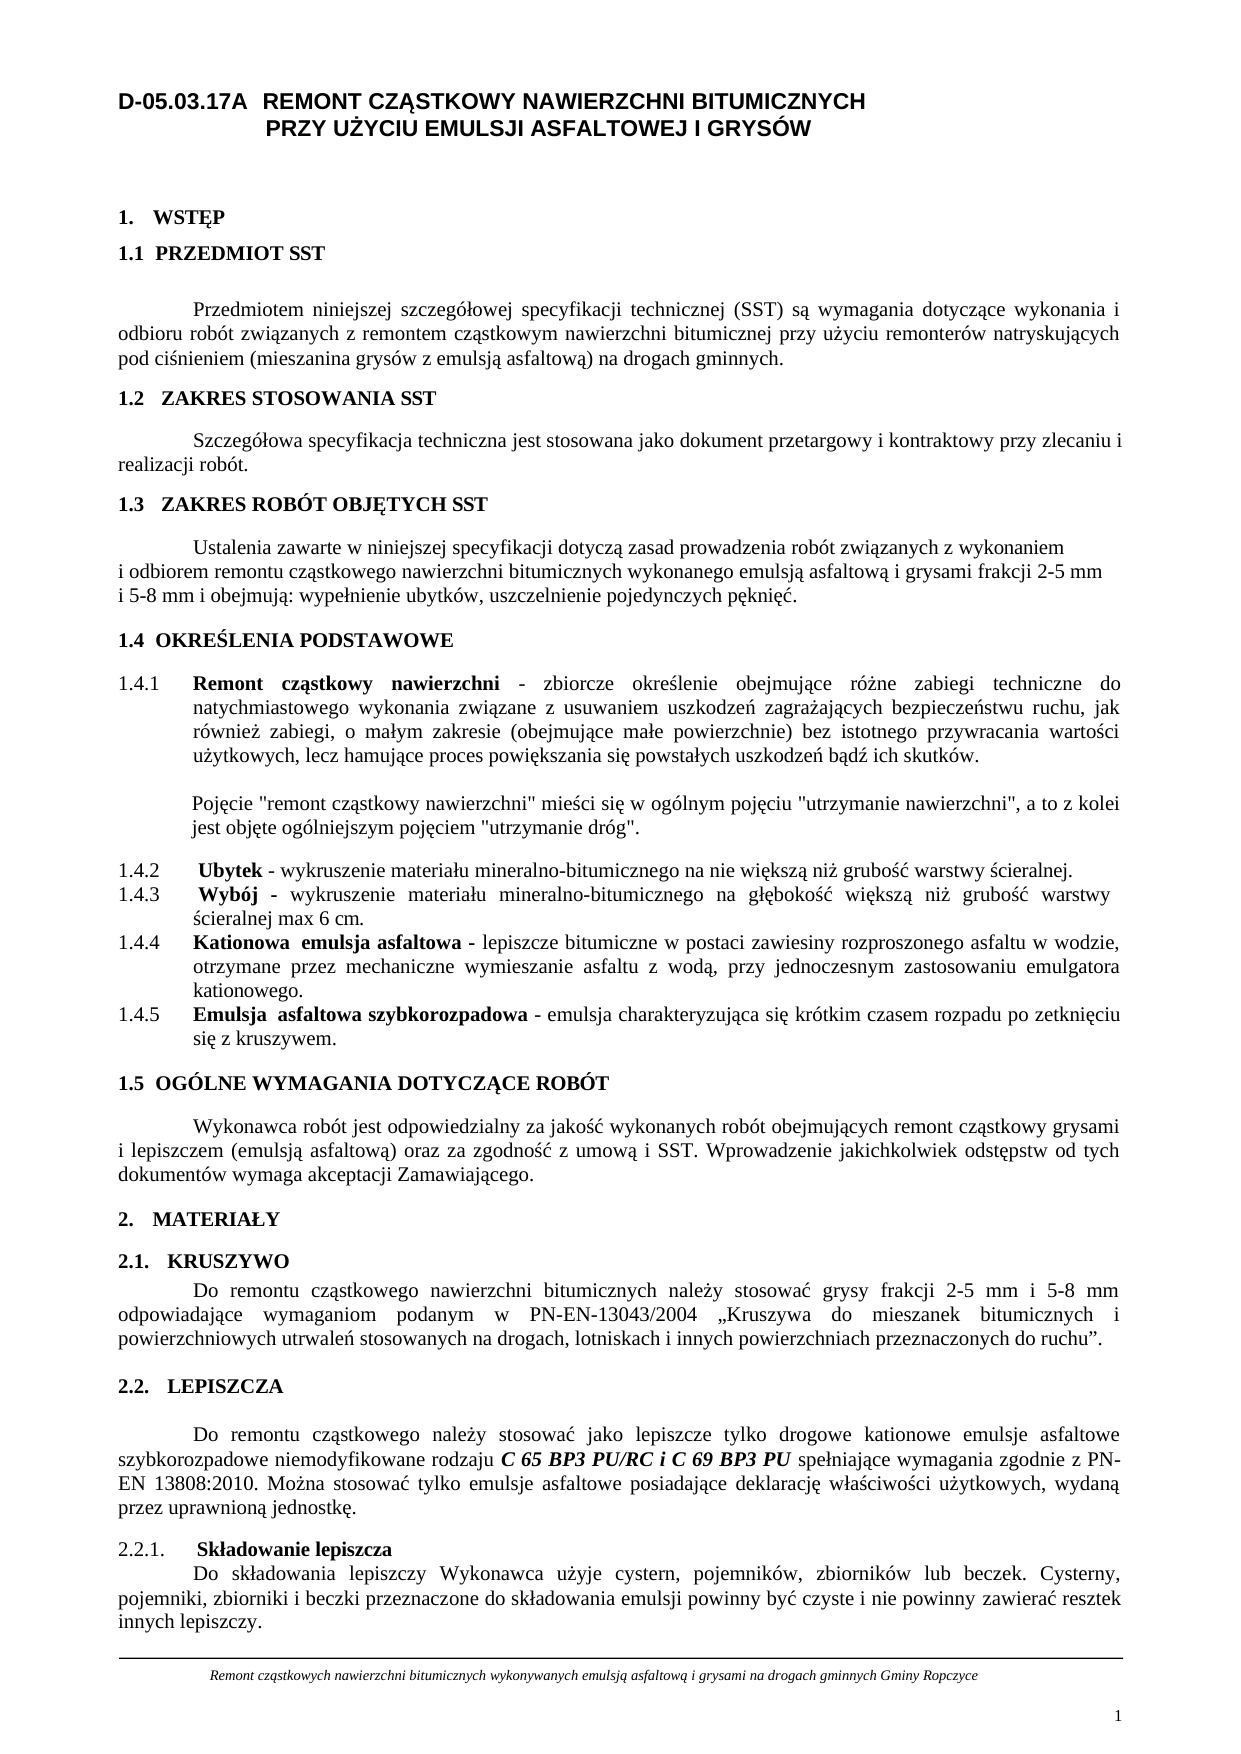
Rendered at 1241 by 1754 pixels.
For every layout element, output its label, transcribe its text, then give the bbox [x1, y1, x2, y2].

text Szczegółowa specyfikacja techniczna jest stosowana jako dokument przetargowy i kontraktowy przy zlecaniu i realizacji robót. [118, 428, 1123, 476]
subtitle MATERIAŁY [118, 1207, 1137, 1231]
subtitle ZAKRES STOSOWANIA SST [118, 386, 1137, 410]
list Wybój - wykruszenie materiału mineralno-bitumicznego na głębokość większą niż grubość warstwy [118, 882, 1137, 906]
list Remont cząstkowy nawierzchni - zbiorcze określenie obejmujące różne zabiegi techniczne do natychmiastowego wykonania związane z usuwaniem uszkodzeń zagrażających bezpieczeństwu ruchu, jak również zabiegi, o małym zakresie (obejmujące małe powierzchnie) bez istotnego przywracania wartości użytkowych, lecz hamujące proces powiększania się powstałych uszkodzeń bądź ich skutków. [118, 671, 1121, 767]
subtitle LEPISZCZA [118, 1374, 1137, 1398]
text Do składowania lepiszczy Wykonawca użyje cystern, pojemników, zbiorników lub beczek. Cysterny, pojemniki, zbiorniki i beczki przeznaczone do składowania emulsji powinny być czyste i nie powinny zawierać resztek innych lepiszczy. [118, 1561, 1121, 1633]
text Do remontu cząstkowego należy stosować jako lepiszcze tylko drogowe kationowe emulsje asfaltowe szybkorozpadowe niemodyfikowane rodzaju C 65 BP3 PU/RC i C 69 BP3 PU spełniające wymagania zgodnie z PN- EN 13808:2010. Można stosować tylko emulsje asfaltowe posiadające deklarację właściwości użytkowych, wydaną przez uprawnioną jednostkę. [118, 1422, 1121, 1519]
title D-05.03.17A REMONT CZĄSTKOWY NAWIERZCHNI BITUMICZNYCH PRZY UŻYCIU EMULSJI ASFALTOWEJ I GRYSÓW [118, 88, 924, 141]
subtitle Składowanie lepiszcza [118, 1537, 1137, 1561]
text Ustalenia zawarte w niniejszej specyfikacji dotyczą zasad prowadzenia robót związanych z wykonaniem [193, 535, 1137, 559]
text i odbiorem remontu cząstkowego nawierzchni bitumicznych wykonanego emulsją asfaltową i grysami frakcji 2-5 mm i 5-8 mm i obejmują: wypełnienie ubytków, uszczelnienie pojedynczych pęknięć. [118, 559, 1103, 607]
text Do remontu cząstkowego nawierzchni bitumicznych należy stosować grysy frakcji 2-5 mm i 5-8 mm odpowiadające wymaganiom podanym w PN-EN-13043/2004 „Kruszywa do mieszanek bitumicznych i powierzchniowych utrwaleń stosowanych na drogach, lotniskach i innych powierzchniach przeznaczonych do ruchu”. [118, 1278, 1121, 1350]
list Ubytek - wykruszenie materiału mineralno-bitumicznego na nie większą niż grubość warstwy ścieralnej. [118, 858, 1137, 882]
text ścieralnej max 6 cm. [193, 906, 1137, 930]
list PRZEDMIOT SST [118, 241, 1137, 265]
subtitle OKREŚLENIA PODSTAWOWE [118, 628, 1137, 652]
list Kationowa emulsja asfaltowa - lepiszcze bitumiczne w postaci zawiesiny rozproszonego asfaltu w wodzie, otrzymane przez mechaniczne wymieszanie asfaltu z wodą, przy jednoczesnym zastosowaniu emulgatora kationowego. [118, 930, 1121, 1002]
text Przedmiotem niniejszej szczegółowej specyfikacji technicznej (SST) są wymagania dotyczące wykonania i odbioru robót związanych z remontem cząstkowym nawierzchni bitumicznej przy użyciu remonterów natryskujących pod ciśnieniem (mieszanina grysów z emulsją asfaltową) na drogach gminnych. [118, 297, 1121, 369]
list Emulsja asfaltowa szybkorozpadowa - emulsja charakteryzująca się krótkim czasem rozpadu po zetknięciu się z kruszywem. [118, 1002, 1121, 1050]
text Wykonawca robót jest odpowiedzialny za jakość wykonanych robót obejmujących remont cząstkowy grysami i lepiszczem (emulsją asfaltową) oraz za zgodność z umową i SST. Wprowadzenie jakichkolwiek odstępstw od tych dokumentów wymaga akceptacji Zamawiającego. [118, 1114, 1121, 1186]
subtitle ZAKRES ROBÓT OBJĘTYCH SST [118, 492, 1137, 516]
list KRUSZYWO [118, 1249, 1137, 1273]
subtitle OGÓLNE WYMAGANIA DOTYCZĄCE ROBÓT [118, 1071, 1137, 1095]
text Pojęcie "remont cząstkowy nawierzchni" mieści się w ogólnym pojęciu "utrzymanie nawierzchni", a to z kolei jest objęte ogólniejszym pojęciem "utrzymanie dróg". [192, 791, 1121, 839]
subtitle WSTĘP [118, 205, 1137, 229]
